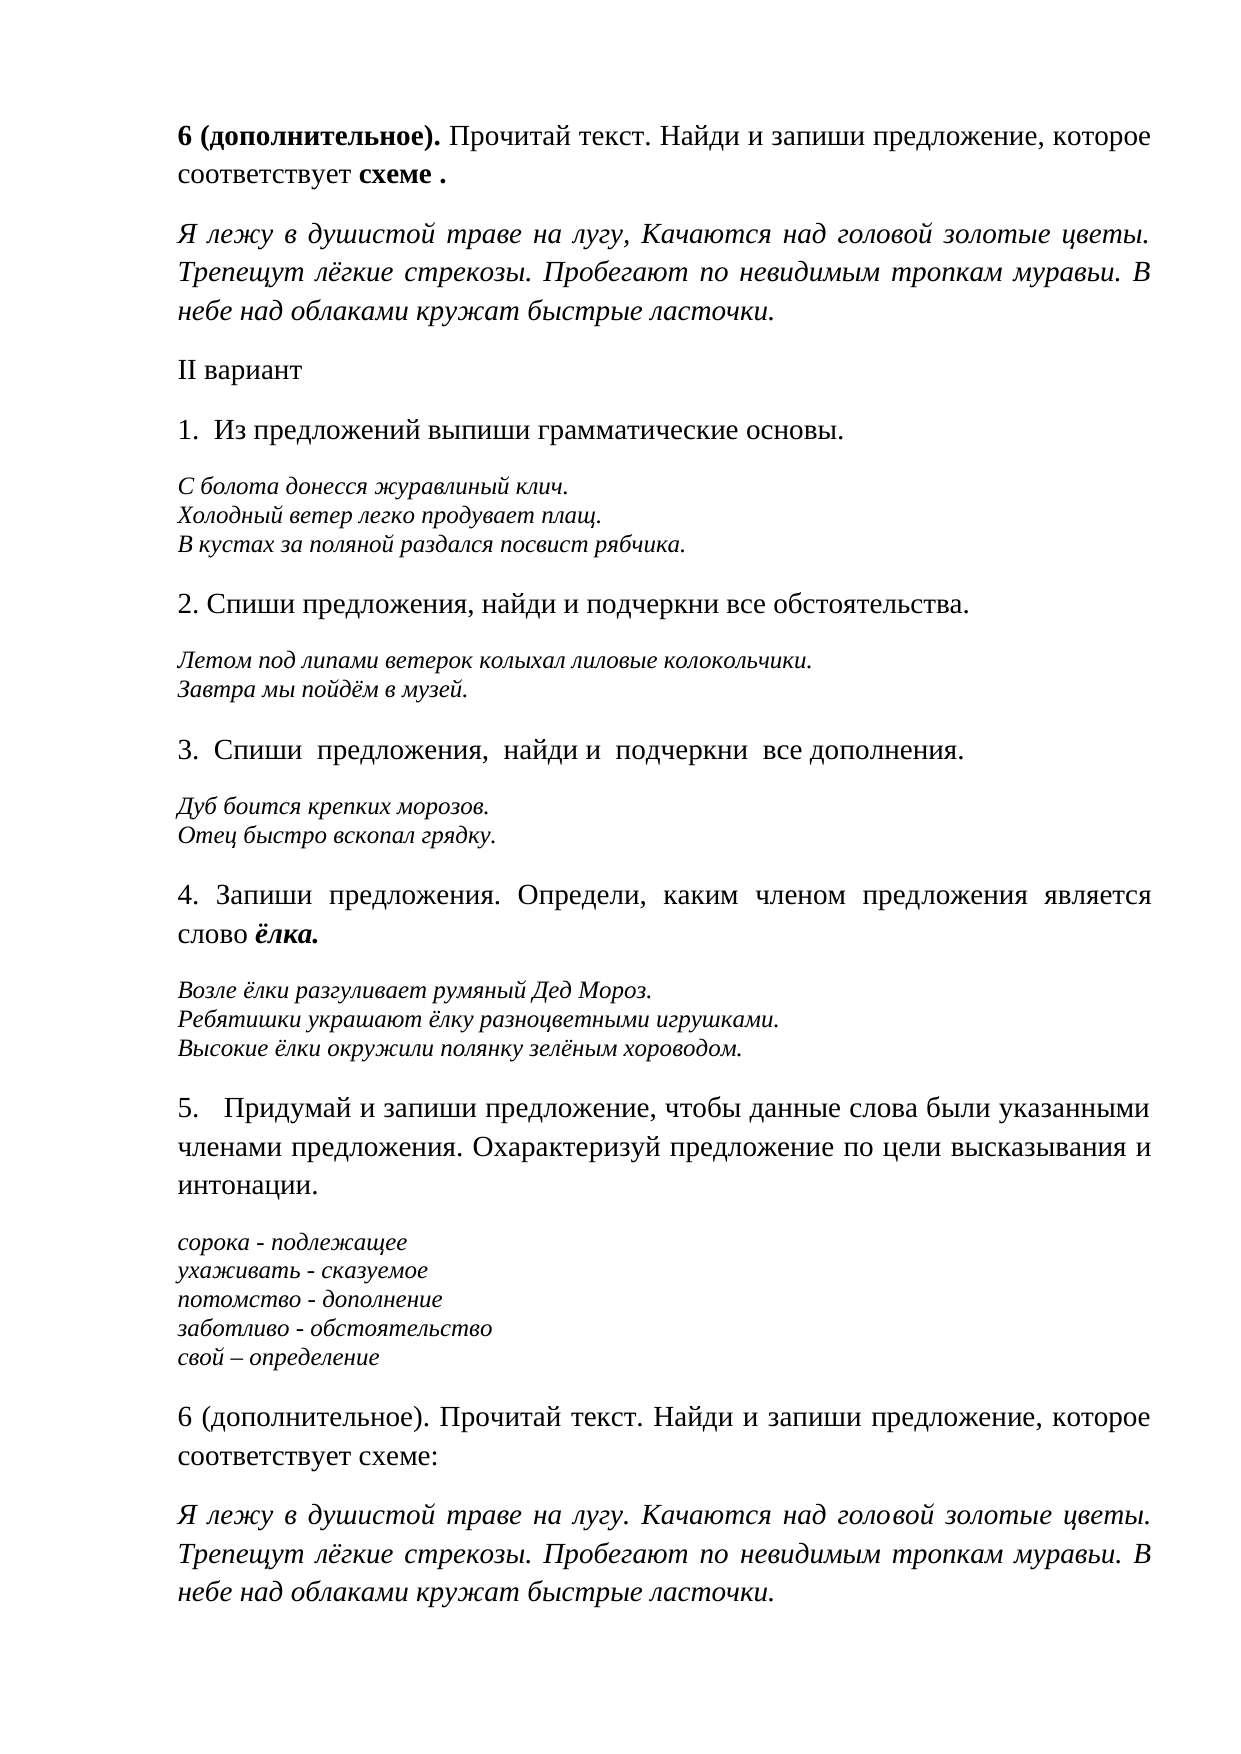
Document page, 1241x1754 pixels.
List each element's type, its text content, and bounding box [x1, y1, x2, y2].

text II вариант [177, 352, 1152, 386]
text сорока - подлежащее [177, 1227, 1152, 1256]
text 5. Придумай и запиши предложение, чтобы данные слова были указанными членами предложения. Охарактеризуй предложение по цели высказывания и интонации. [177, 1090, 1152, 1201]
text свой – определение [177, 1342, 1152, 1371]
text ухаживать - сказуемое [177, 1256, 1152, 1284]
text 3. Спиши предложения, найди и подчеркни все дополнения. [177, 732, 1152, 765]
text 6 (дополнительное). Прочитай текст. Найди и запиши предложение, которое соответствует схеме . [177, 118, 1152, 190]
text Возле ёлки разгуливает румяный Дед Мороз. [177, 975, 1152, 1004]
text 2. Спиши предложения, найди и подчеркни все обстоятельства. [177, 586, 1152, 620]
text Высокие ёлки окружили полянку зелёным хороводом. [177, 1033, 1152, 1062]
text Я лежу в душистой траве на лугу, Качаются над головой золотые цветы. Трепещут лёгкие стрекозы. Пробегают по невидимым тропкам муравьи. В небе над облаками кружат быстрые ласточки. [177, 216, 1152, 327]
text В кустах за поляной раздался посвист рябчика. [177, 529, 1152, 557]
text 6 (дополнительное). Прочитай текст. Найди и запиши предложение, которое соответствует схеме: [177, 1399, 1152, 1471]
text Холодный ветер легко продувает плащ. [177, 500, 1152, 529]
text Дуб боится крепких морозов. [177, 791, 1152, 820]
text Отец быстро вскопал грядку. [177, 820, 1152, 849]
text 1. Из предложений выпиши грамматические основы. [177, 412, 1152, 445]
text С болота донесся журавлиный клич. [177, 471, 1152, 500]
text Летом под липами ветерок колыхал лиловые колокольчики. [177, 646, 1152, 674]
text Ребятишки украшают ёлку разноцветными игрушками. [177, 1004, 1152, 1033]
text потомство - дополнение [177, 1284, 1152, 1313]
text Завтра мы пойдём в музей. [177, 674, 1152, 703]
text Я лежу в душистой траве на лугу. Качаются над головой золотые цветы. Трепещут лёгкие стрекозы. Пробегают по невидимым тропкам муравьи. В небе над облаками кружат быстрые ласточки. [177, 1497, 1152, 1608]
text заботливо - обстоятельство [177, 1313, 1152, 1342]
text 4. Запиши предложения. Определи, каким членом предложения является слово ёлка. [177, 877, 1152, 949]
